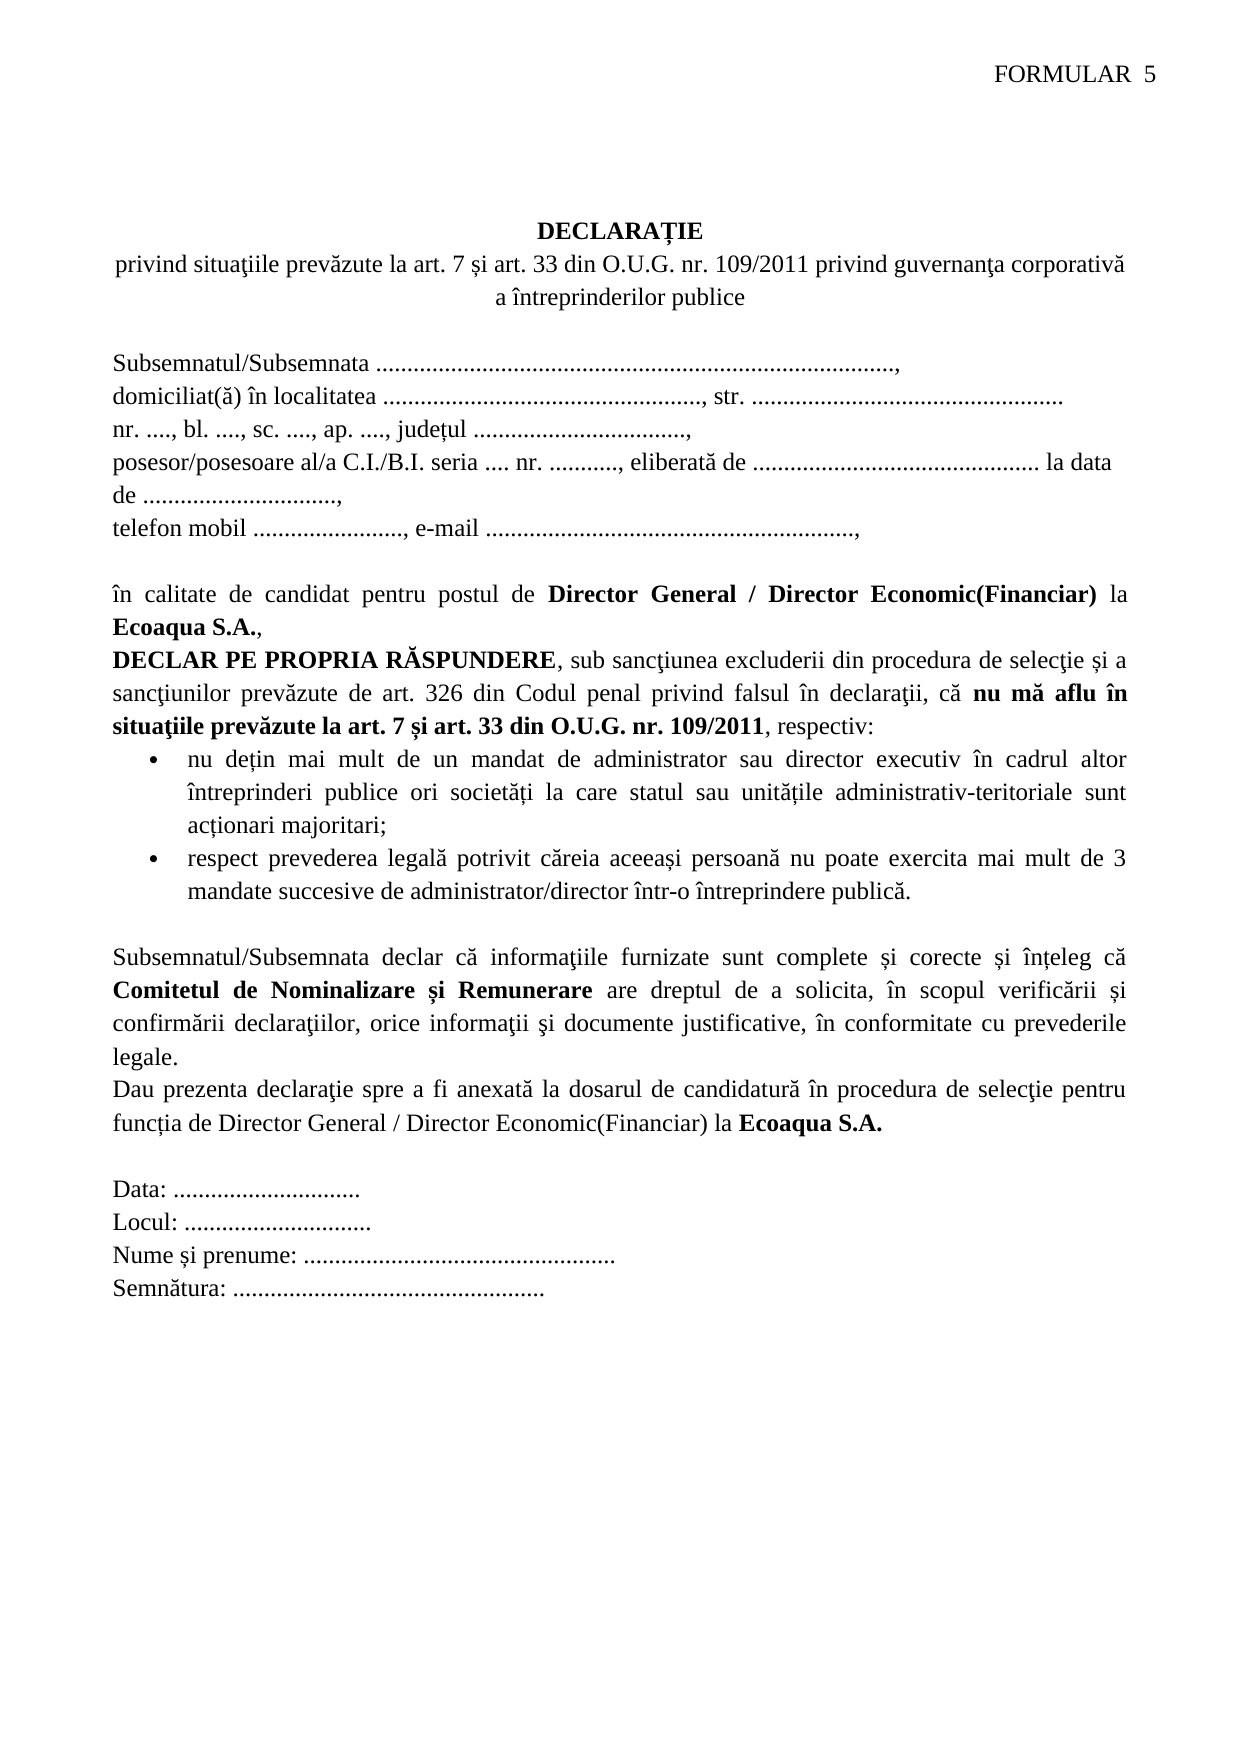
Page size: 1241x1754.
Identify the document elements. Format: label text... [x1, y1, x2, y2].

list nu dețin mai mult de un mandat de administrator sau director executiv în cadrul altor întreprinderi publice ori societăți la care statul sau unitățile administrativ-teritoriale sunt acționari majoritari; [150, 744, 1128, 839]
text Dau prezenta declaraţie spre a fi anexată la dosarul de candidatură în procedura de selecţie pentru funcția de Director General / Director Economic(Financiar) la Ecoaqua S.A. [112, 1074, 1128, 1136]
text DECLARAȚIE [112, 216, 1128, 245]
text Subsemnatul/Subsemnata declar că informaţiile furnizate sunt complete și corecte și înțeleg că Comitetul de Nominalizare și Remunerare are dreptul de a solicita, în scopul verificării și confirmării declaraţiilor, orice informaţii şi documente justificative, în conformitate cu prevederile legale. [112, 942, 1128, 1070]
list respect prevederea legală potrivit căreia aceeași persoană nu poate exercita mai mult de 3 mandate succesive de administrator/director într-o întreprindere publică. [150, 843, 1128, 905]
text Data: .............................. Locul: .............................. Nume și prenume: .................................................. Semnătura: .................................................. [112, 1174, 1128, 1301]
text Subsemnatul/Subsemnata ..................................................................................., domiciliat(ă) în localitatea ..................................................., str. .................................................. nr. ...., bl. ...., sc. ...., ap. ...., județul .................................., posesor/posesoare al/a C.I./B.I. seria .... nr. ..........., eliberată de .............................................. la data de ..............................., telefon mobil ........................, e-mail ..........................................................., [112, 348, 1128, 542]
text DECLAR PE PROPRIA RĂSPUNDERE, sub sancţiunea excluderii din procedura de selecţie și a sancţiunilor prevăzute de art. 326 din Codul penal privind falsul în declaraţii, că nu mă aflu în situaţiile prevăzute la art. 7 și art. 33 din O.U.G. nr. 109/2011, respectiv: [112, 645, 1128, 740]
text privind situaţiile prevăzute la art. 7 și art. 33 din O.U.G. nr. 109/2011 privind guvernanţa corporativă a întreprinderilor publice [112, 249, 1128, 311]
text în calitate de candidat pentru postul de Director General / Director Economic(Financiar) la Ecoaqua S.A., [112, 579, 1128, 641]
